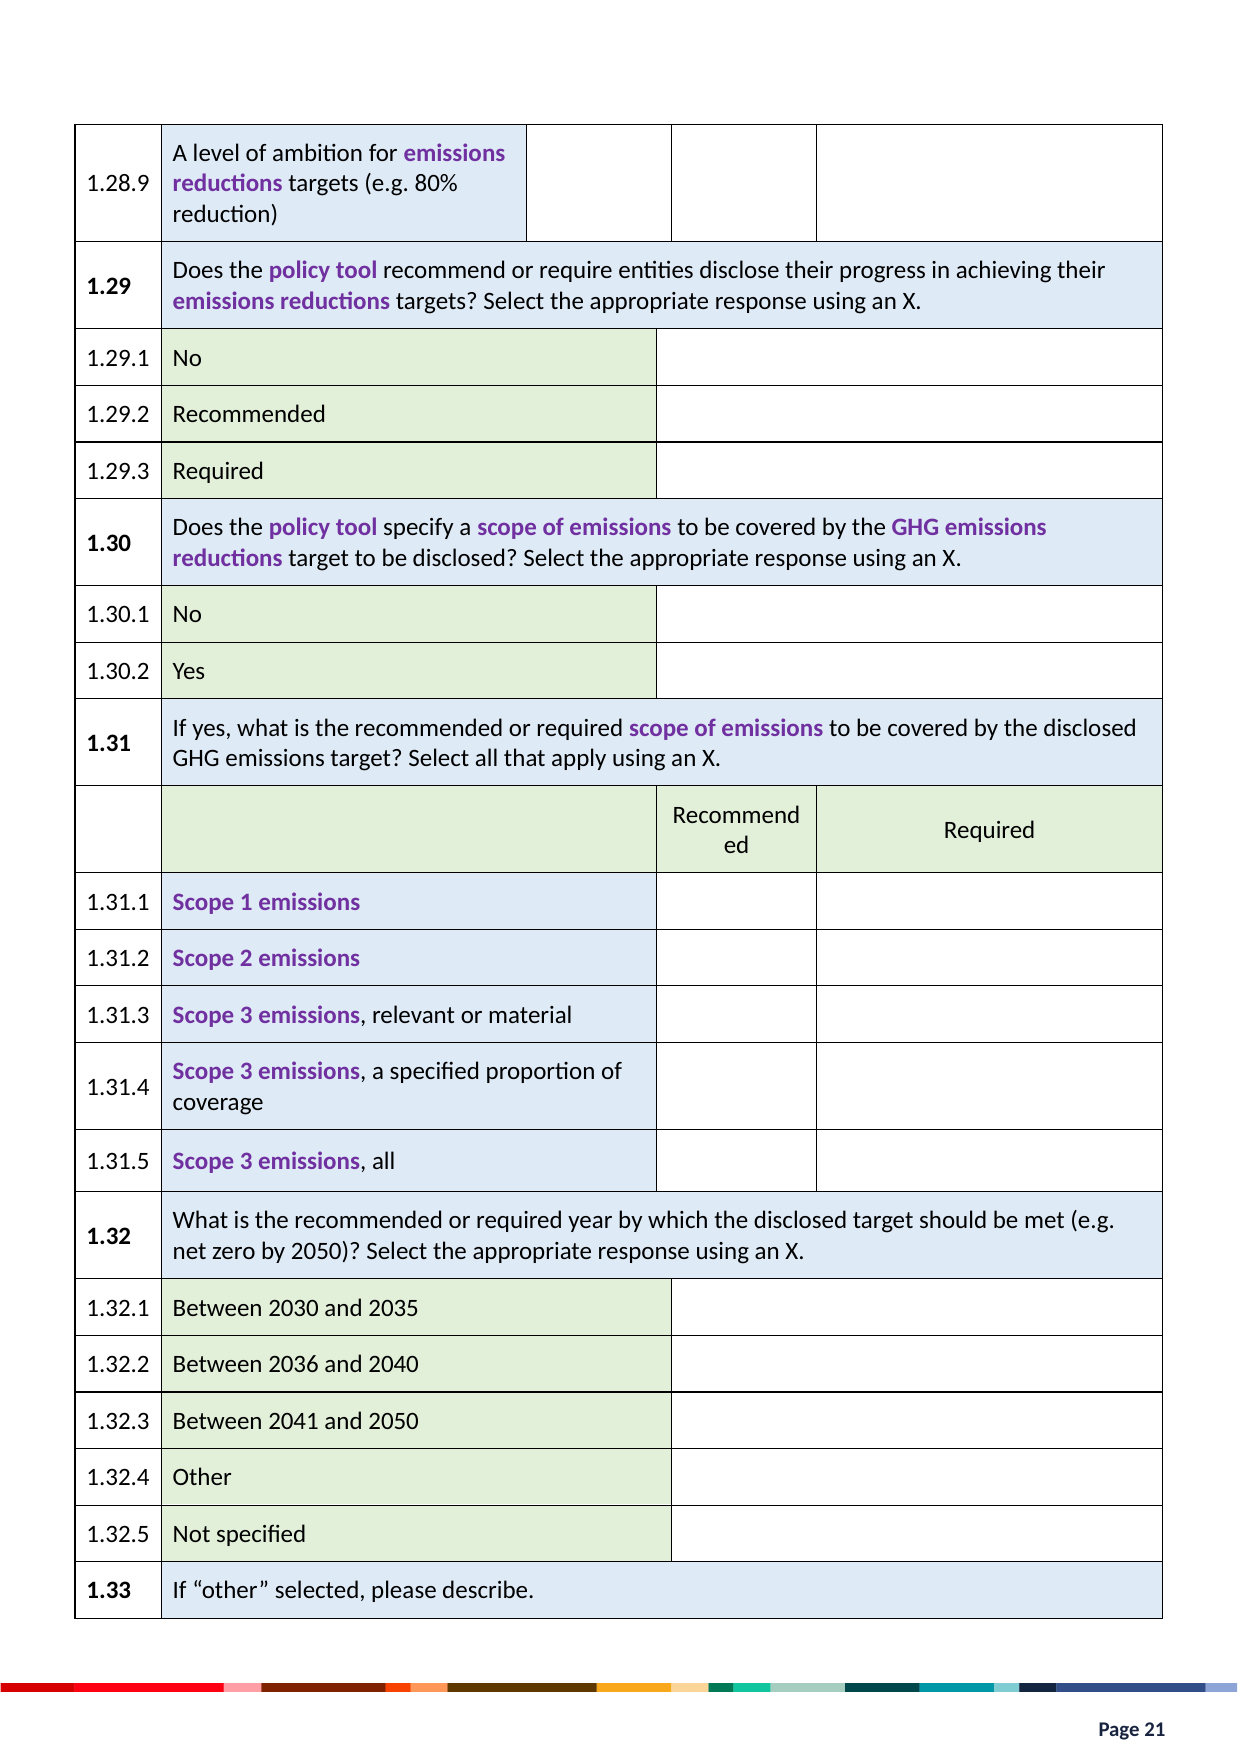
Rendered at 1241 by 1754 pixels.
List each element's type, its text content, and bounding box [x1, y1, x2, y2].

table_cell 1.31.2 [76, 930, 161, 985]
table_cell [672, 1279, 1162, 1335]
table_cell Does the policy tool specify a scope of emissions to be covered by the GHG emissions reductions target to be disclosed? Select the appropriate response using an X. [162, 499, 1162, 585]
table_cell Recommended [162, 386, 656, 441]
table_cell [657, 873, 816, 929]
table_cell 1.29.2 [76, 386, 161, 441]
table_cell A level of ambition for emissions reductions targets (e.g. 80% reduction) [162, 125, 526, 241]
table_cell [657, 1130, 816, 1191]
table_cell [657, 986, 816, 1042]
table_cell Yes [162, 643, 656, 698]
table_cell [672, 1336, 1162, 1391]
table_cell Between 2041 and 2050 [162, 1393, 671, 1448]
table_cell [817, 986, 1162, 1042]
table_cell [657, 1043, 816, 1129]
table_cell 1.32.4 [76, 1449, 161, 1504]
table_cell 1.30.2 [76, 643, 161, 698]
table_cell 1.31.4 [76, 1043, 161, 1129]
table_cell [672, 125, 816, 241]
table_cell [657, 329, 1162, 385]
table_cell [817, 930, 1162, 985]
table_cell Scope 2 emissions [162, 930, 656, 985]
table_cell Scope 3 emissions, all [162, 1130, 656, 1191]
table_cell Required [817, 786, 1162, 872]
table_cell 1.32.2 [76, 1336, 161, 1391]
table_cell 1.29.3 [76, 443, 161, 498]
table_cell [817, 125, 1162, 241]
table_cell Between 2036 and 2040 [162, 1336, 671, 1391]
table_cell [76, 786, 161, 872]
table_cell 1.30 [76, 499, 161, 585]
table_cell No [162, 586, 656, 642]
table_cell 1.32.3 [76, 1393, 161, 1448]
table_cell [672, 1393, 1162, 1448]
table_cell No [162, 329, 656, 385]
table_cell [672, 1449, 1162, 1504]
table_cell 1.31.1 [76, 873, 161, 929]
table_cell What is the recommended or required year by which the disclosed target should be met (e.g. net zero by 2050)? Select the appropriate response using an X. [162, 1192, 1162, 1278]
table_cell [672, 1506, 1162, 1561]
table_cell Scope 3 emissions, relevant or material [162, 986, 656, 1042]
table_cell [657, 443, 1162, 498]
table_cell Not specified [162, 1506, 671, 1561]
table_cell [657, 930, 816, 985]
table_cell 1.28.9 [76, 125, 161, 241]
table_cell [657, 586, 1162, 642]
table_cell 1.31.3 [76, 986, 161, 1042]
table_cell 1.29.1 [76, 329, 161, 385]
table_cell 1.31.5 [76, 1130, 161, 1191]
table_cell 1.29 [76, 242, 161, 328]
table_cell Other [162, 1449, 671, 1504]
picture [0, 1683, 1236, 1692]
table_cell Does the policy tool recommend or require entities disclose their progress in achieving their emissions reductions targets? Select the appropriate response using an X. [162, 242, 1162, 328]
table_cell [817, 1043, 1162, 1129]
table_cell 1.30.1 [76, 586, 161, 642]
table_cell 1.32 [76, 1192, 161, 1278]
table_cell Scope 1 emissions [162, 873, 656, 929]
table_cell If yes, what is the recommended or required scope of emissions to be covered by the disclosed GHG emissions target? Select all that apply using an X. [162, 699, 1162, 785]
table_cell 1.31 [76, 699, 161, 785]
table_cell [657, 643, 1162, 698]
table_cell [527, 125, 671, 241]
table_cell Scope 3 emissions, a specified proportion of coverage [162, 1043, 656, 1129]
table_cell 1.32.1 [76, 1279, 161, 1335]
table_cell 1.33 [76, 1562, 161, 1618]
table_cell [817, 873, 1162, 929]
table_cell 1.32.5 [76, 1506, 161, 1561]
table_cell [657, 386, 1162, 441]
table_cell Required [162, 443, 656, 498]
table_cell [162, 786, 656, 872]
table_cell Recommended [657, 786, 816, 872]
table_cell Between 2030 and 2035 [162, 1279, 671, 1335]
table_cell [817, 1130, 1162, 1191]
table_cell If “other” selected, please describe. [162, 1562, 1162, 1618]
